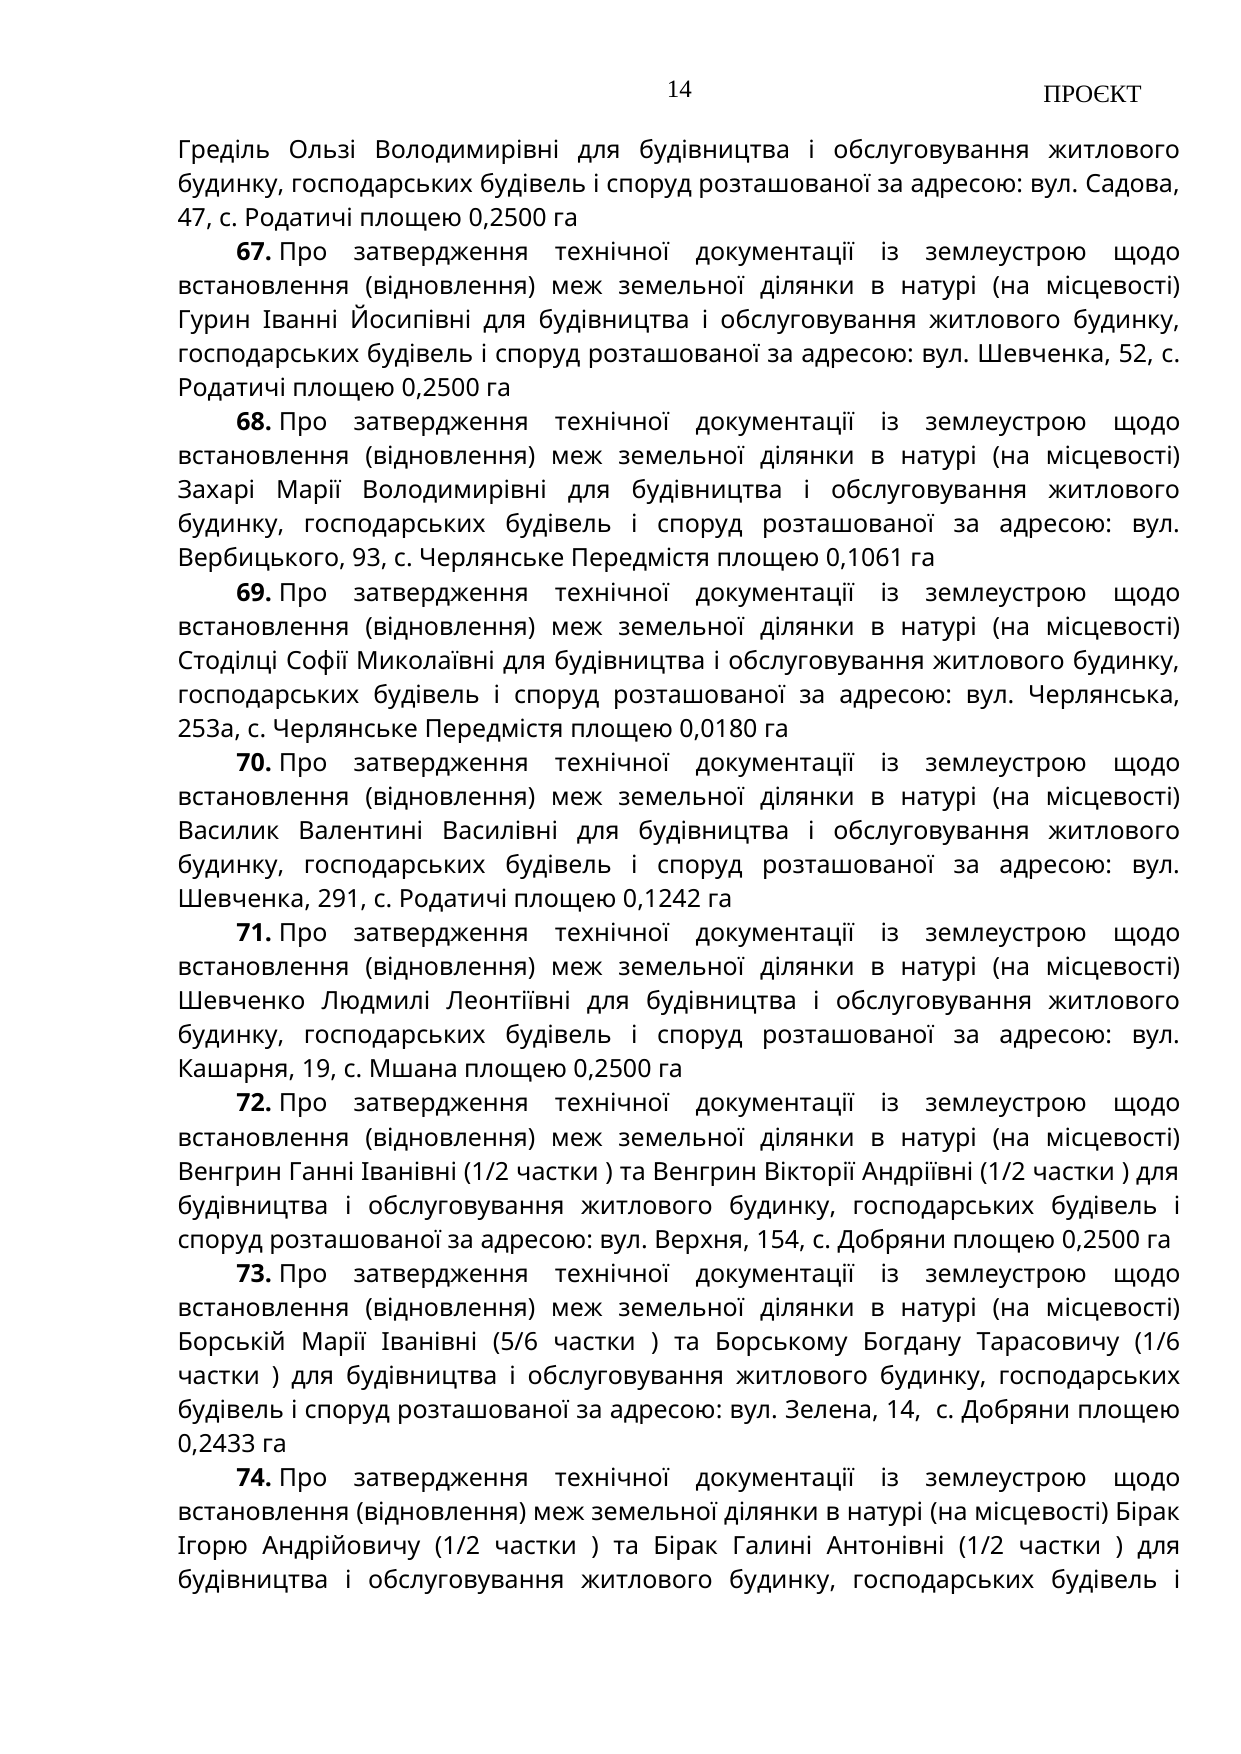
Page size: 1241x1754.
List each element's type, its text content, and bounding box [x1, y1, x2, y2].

list Про затвердження технічної документації із землеустрою щодо встановлення (відновлення) меж земельної ділянки в натурі (на місцевості) Стоділці Софії Миколаївні для будівництва і обслуговування житлового будинку, господарських будівель і споруд розташованої за адресою: вул. Черлянська, 253а, с. Черлянське Передмістя площею 0,0180 га [177, 574, 1181, 744]
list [177, 131, 1181, 233]
list Про затвердження технічної документації із землеустрою щодо встановлення (відновлення) меж земельної ділянки в натурі (на місцевості) Шевченко Людмилі Леонтіївні для будівництва і обслуговування житлового будинку, господарських будівель і споруд розташованої за адресою: вул. Кашарня, 19, с. Мшана площею 0,2500 га [177, 915, 1181, 1085]
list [177, 1460, 1181, 1596]
list Про затвердження технічної документації із землеустрою щодо встановлення (відновлення) меж земельної ділянки в натурі (на місцевості) Борській Марії Іванівні (5/6 частки ) та Борському Богдану Тарасовичу (1/6 частки ) для будівництва і обслуговування житлового будинку, господарських будівель і споруд розташованої за адресою: вул. Зелена, 14, с. Добряни площею 0,2433 га [177, 1255, 1181, 1460]
list Про затвердження технічної документації із землеустрою щодо встановлення (відновлення) меж земельної ділянки в натурі (на місцевості) Захарі Марії Володимирівні для будівництва і обслуговування житлового будинку, господарських будівель і споруд розташованої за адресою: вул. Вербицького, 93, с. Черлянське Передмістя площею 0,1061 га [177, 404, 1181, 574]
list Про затвердження технічної документації із землеустрою щодо встановлення (відновлення) меж земельної ділянки в натурі (на місцевості) Василик Валентині Василівні для будівництва і обслуговування житлового будинку, господарських будівель і споруд розташованої за адресою: вул. Шевченка, 291, с. Родатичі площею 0,1242 га [177, 744, 1181, 915]
list Про затвердження технічної документації із землеустрою щодо встановлення (відновлення) меж земельної ділянки в натурі (на місцевості) Гурин Іванні Йосипівні для будівництва і обслуговування житлового будинку, господарських будівель і споруд розташованої за адресою: вул. Шевченка, 52, с. Родатичі площею 0,2500 га [177, 233, 1181, 404]
list Про затвердження технічної документації із землеустрою щодо встановлення (відновлення) меж земельної ділянки в натурі (на місцевості) Венгрин Ганні Іванівні (1/2 частки ) та Венгрин Вікторії Андріївні (1/2 частки ) для будівництва і обслуговування житлового будинку, господарських будівель і споруд розташованої за адресою: вул. Верхня, 154, с. Добряни площею 0,2500 га [177, 1085, 1181, 1255]
